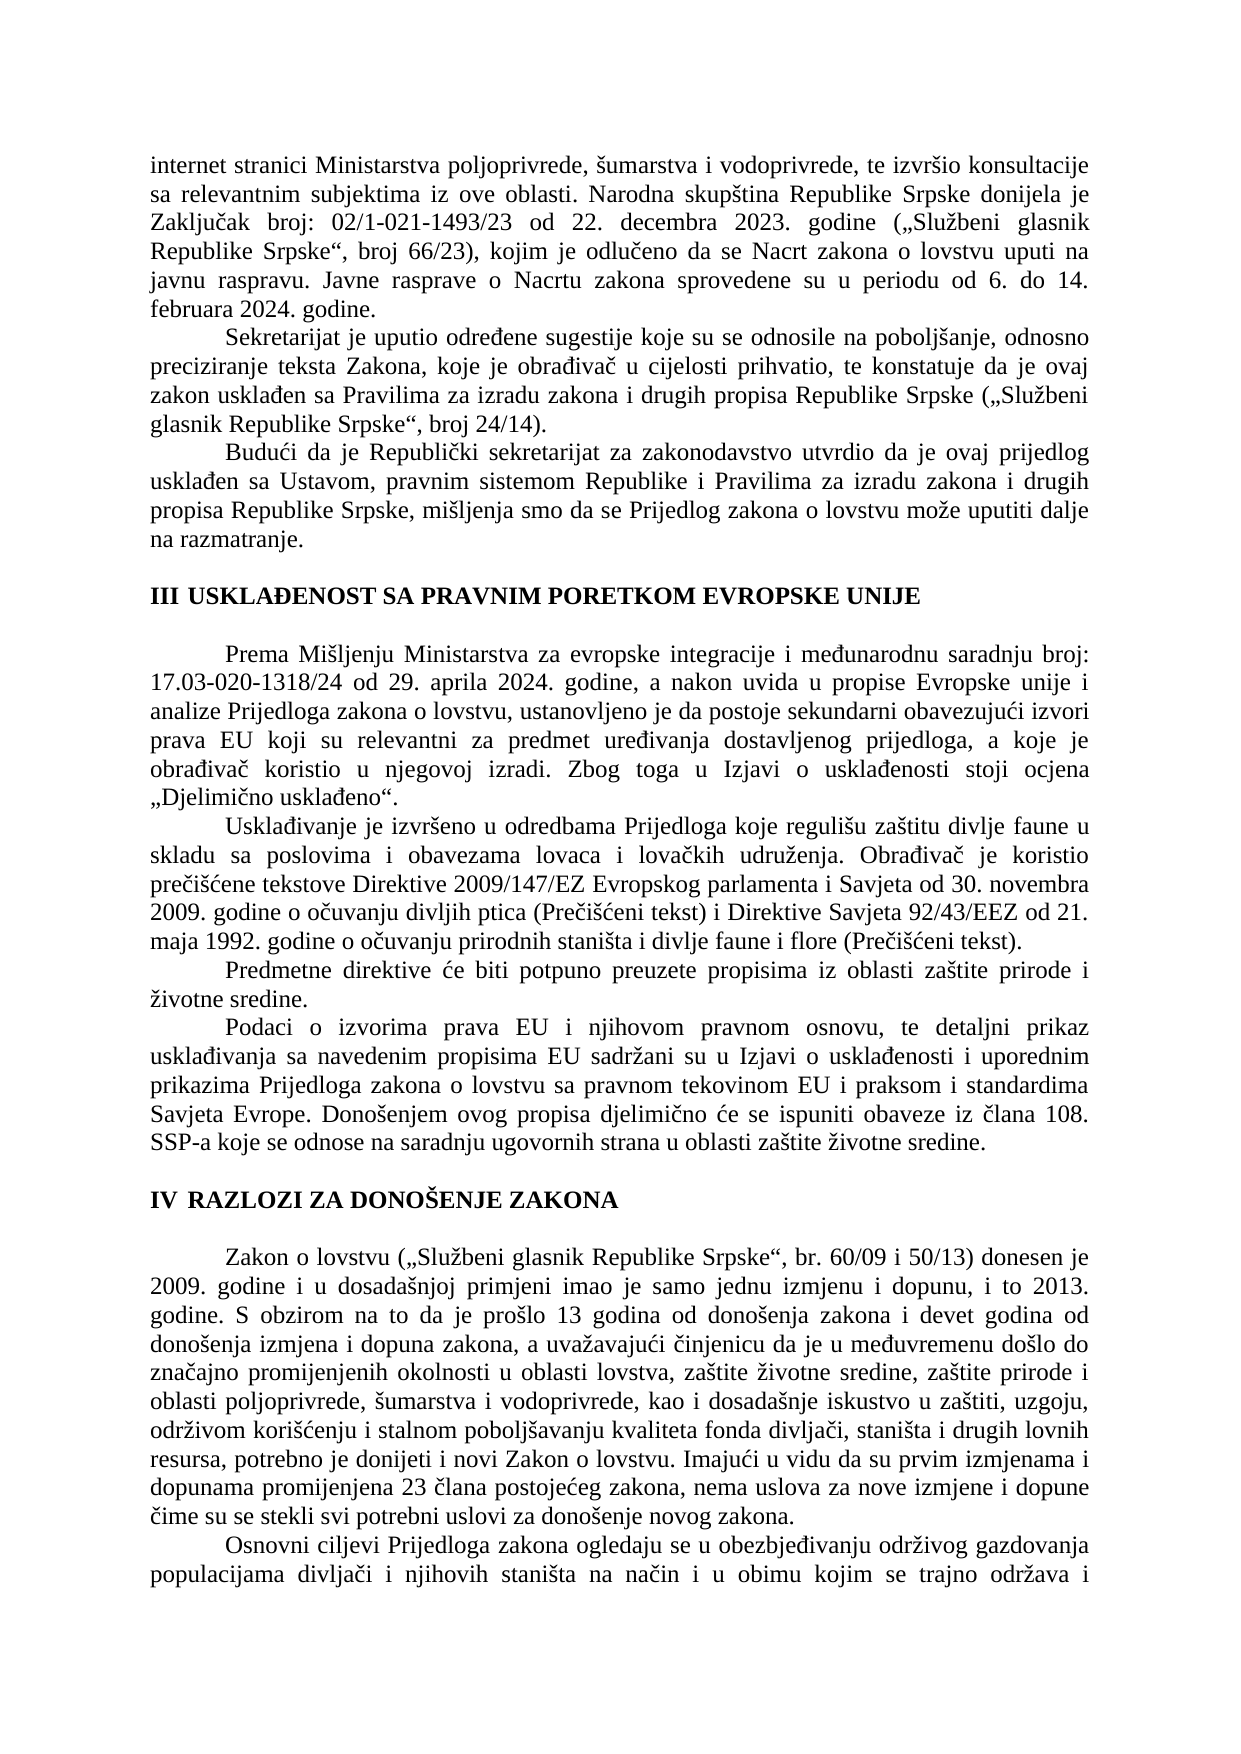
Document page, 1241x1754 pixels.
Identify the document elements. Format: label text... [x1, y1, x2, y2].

text Podaci o izvorima prava EU i njihovom pravnom osnovu, te detaljni prikaz usklađivanja sa navedenim propisima EU sadržani su u Izjavi o usklađenosti i uporednim prikazima Prijedloga zakona o lovstvu sa pravnom tekovinom EU i praksom i standardima Savjeta Evrope. Donošenjem ovog propisa djelimično će se ispuniti obaveze iz člana 108. SSP-a koje se odnose na saradnju ugovornih strana u oblasti zaštite životne sredine. [150, 1012, 1090, 1156]
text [150, 150, 1090, 322]
text Budući da je Republički sekretarijat za zakonodavstvo utvrdio da je ovaj prijedlog usklađen sa Ustavom, pravnim sistemom Republike i Pravilima za izradu zakona i drugih propisa Republike Srpske, mišljenja smo da se Prijedlog zakona o lovstvu može uputiti dalje na razmatranje. [150, 437, 1090, 552]
text Prema Mišljenju Ministarstva za evropske integracije i međunarodnu saradnju broj: 17.03-020-1318/24 od 29. aprila 2024. godine, a nakon uvida u propise Evropske unije i analize Prijedloga zakona o lovstvu, ustanovljeno je da postoje sekundarni obavezujući izvori prava EU koji su relevantni za predmet uređivanja dostavljenog prijedloga, a koje je obrađivač koristio u njegovoj izradi. Zbog toga u Izjavi o usklađenosti stoji ocjena „Djelimično usklađeno“. [150, 639, 1090, 811]
text Zakon o lovstvu („Službeni glasnik Republike Srpske“, br. 60/09 i 50/13) donesen je 2009. godine i u dosadašnjoj primjeni imao je samo jednu izmjenu i dopunu, i to 2013. godine. S obzirom na to da je prošlo 13 godina od donošenja zakona i devet godina od donošenja izmjena i dopuna zakona, a uvažavajući činjenicu da je u međuvremenu došlo do značajno promijenjenih okolnosti u oblasti lovstva, zaštite životne sredine, zaštite prirode i oblasti poljoprivrede, šumarstva i vodoprivrede, kao i dosadašnje iskustvo u zaštiti, uzgoju, održivom korišćenju i stalnom poboljšavanju kvaliteta fonda divljači, staništa i drugih lovnih resursa, potrebno je donijeti i novi Zakon o lovstvu. Imajući u vidu da su prvim izmjenama i dopunama promijenjena 23 člana postojećeg zakona, nema uslova za nove izmjene i dopune čime su se stekli svi potrebni uslovi za donošenje novog zakona. [150, 1242, 1090, 1530]
text Usklađivanje je izvršeno u odredbama Prijedloga koje regulišu zaštitu divlje faune u skladu sa poslovima i obavezama lovaca i lovačkih udruženja. Obrađivač je koristio prečišćene tekstove Direktive 2009/147/EZ Evropskog parlamenta i Savjeta od 30. novembra 2009. godine o očuvanju divljih ptica (Prečišćeni tekst) i Direktive Savjeta 92/43/EEZ od 21. maja 1992. godine o očuvanju prirodnih staništa i divlje faune i flore (Prečišćeni tekst). [150, 811, 1090, 955]
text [150, 1530, 1090, 1587]
text IV RAZLOZI ZA DONOŠENJE ZAKONA [150, 1185, 1090, 1214]
text III USKLAĐENOST SA PRAVNIM PORETKOM EVROPSKE UNIJE [150, 581, 1090, 610]
text Predmetne direktive će biti potpuno preuzete propisima iz oblasti zaštite prirode i životne sredine. [150, 955, 1090, 1012]
text Sekretarijat je uputio određene sugestije koje su se odnosile na poboljšanje, odnosno preciziranje teksta Zakona, koje je obrađivač u cijelosti prihvatio, te konstatuje da je ovaj zakon usklađen sa Pravilima za izradu zakona i drugih propisa Republike Srpske („Službeni glasnik Republike Srpske“, broj 24/14). [150, 322, 1090, 437]
